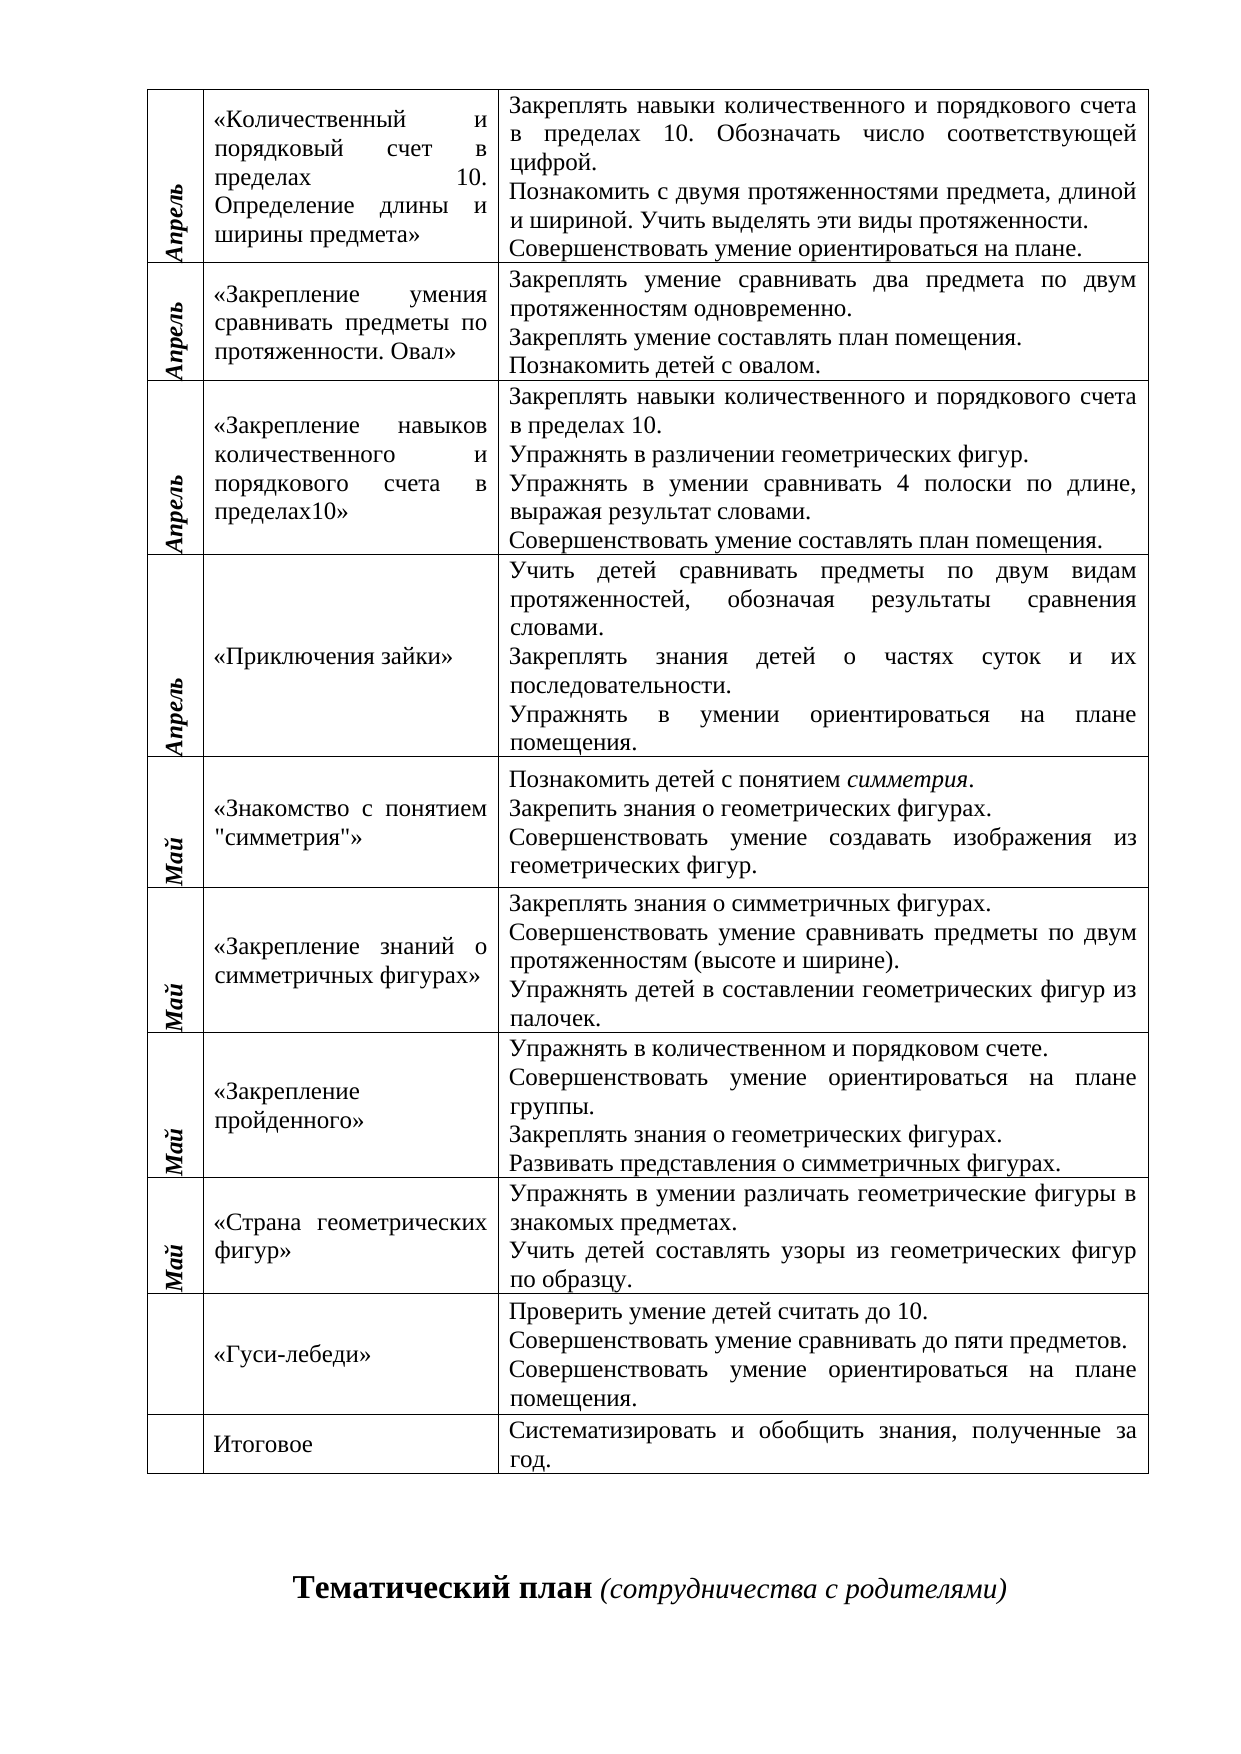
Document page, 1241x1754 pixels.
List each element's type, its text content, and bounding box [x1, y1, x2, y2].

table_cell Апрель [148, 555, 203, 756]
table_cell Май [148, 1178, 203, 1293]
table_cell Апрель [148, 381, 203, 554]
table_cell «Гуси-лебеди» [204, 1294, 498, 1414]
table_cell Итоговое [204, 1415, 498, 1472]
table_cell Закреплять знания о симметричных фигурах. Совершенствовать умение сравнивать предметы по двум протяженностям (высоте и ширине). Упражнять детей в составлении геометрических фигур из палочек. [499, 888, 1148, 1032]
table_cell Упражнять в количественном и порядковом счете. Совершенствовать умение ориентироваться на плане группы. Закреплять знания о геометрических фигурах. Развивать представления о симметричных фигурах. [499, 1033, 1148, 1177]
table_cell Май [148, 1033, 203, 1177]
table_cell Систематизировать и обобщить знания, полученные за год. [499, 1415, 1148, 1472]
text Тематический план (сотрудничества с родителями) [148, 1567, 1152, 1605]
table_cell «Закрепление пройденного» [204, 1033, 498, 1177]
table_cell Апрель [148, 90, 203, 262]
table_cell «Закрепление навыков количественного и порядкового счета в пределах10» [204, 381, 498, 554]
table_cell «Знакомство с понятием "симметрия"» [204, 757, 498, 887]
table_cell Закреплять умение сравнивать два предмета по двум протяженностям одновременно. Закреплять умение составлять план помещения. Познакомить детей с овалом. [499, 263, 1148, 380]
table_cell Закреплять навыки количественного и порядкового счета в пределах 10. Упражнять в различении геометрических фигур. Упражнять в умении сравнивать 4 полоски по длине, выражая результат словами. Совершенствовать умение составлять план помещения. [499, 381, 1148, 554]
table_cell «Приключения зайки» [204, 555, 498, 756]
table_cell Закреплять навыки количественного и порядкового счета в пределах 10. Обозначать число соответствующей цифрой. Познакомить с двумя протяженностями предмета, длиной и шириной. Учить выделять эти виды протяженности. Совершенствовать умение ориентироваться на плане. [499, 90, 1148, 262]
table_cell «Количественный и порядковый счет в пределах 10. Определение длины и ширины предмета» [204, 90, 498, 262]
table_cell «Закрепление знаний о симметричных фигурах» [204, 888, 498, 1032]
table_cell «Страна геометрических фигур» [204, 1178, 498, 1293]
table_cell Май [148, 888, 203, 1032]
table_cell Май [148, 757, 203, 887]
table_cell Учить детей сравнивать предметы по двум видам протяженностей, обозначая результаты сравнения словами. Закреплять знания детей о частях суток и их последовательности. Упражнять в умении ориентироваться на плане помещения. [499, 555, 1148, 756]
table_cell [148, 1415, 203, 1472]
table_cell «Закрепление умения сравнивать предметы по протяженности. Овал» [204, 263, 498, 380]
table_cell Познакомить детей с понятием симметрия. Закрепить знания о геометрических фигурах. Совершенствовать умение создавать изображения из геометрических фигур. [499, 757, 1148, 887]
table_cell Упражнять в умении различать геометрические фигуры в знакомых предметах. Учить детей составлять узоры из геометрических фигур по образцу. [499, 1178, 1148, 1293]
table_cell Проверить умение детей считать до 10. Совершенствовать умение сравнивать до пяти предметов. Совершенствовать умение ориентироваться на плане помещения. [499, 1294, 1148, 1414]
table_cell Апрель [148, 263, 203, 380]
table_cell [148, 1294, 203, 1414]
